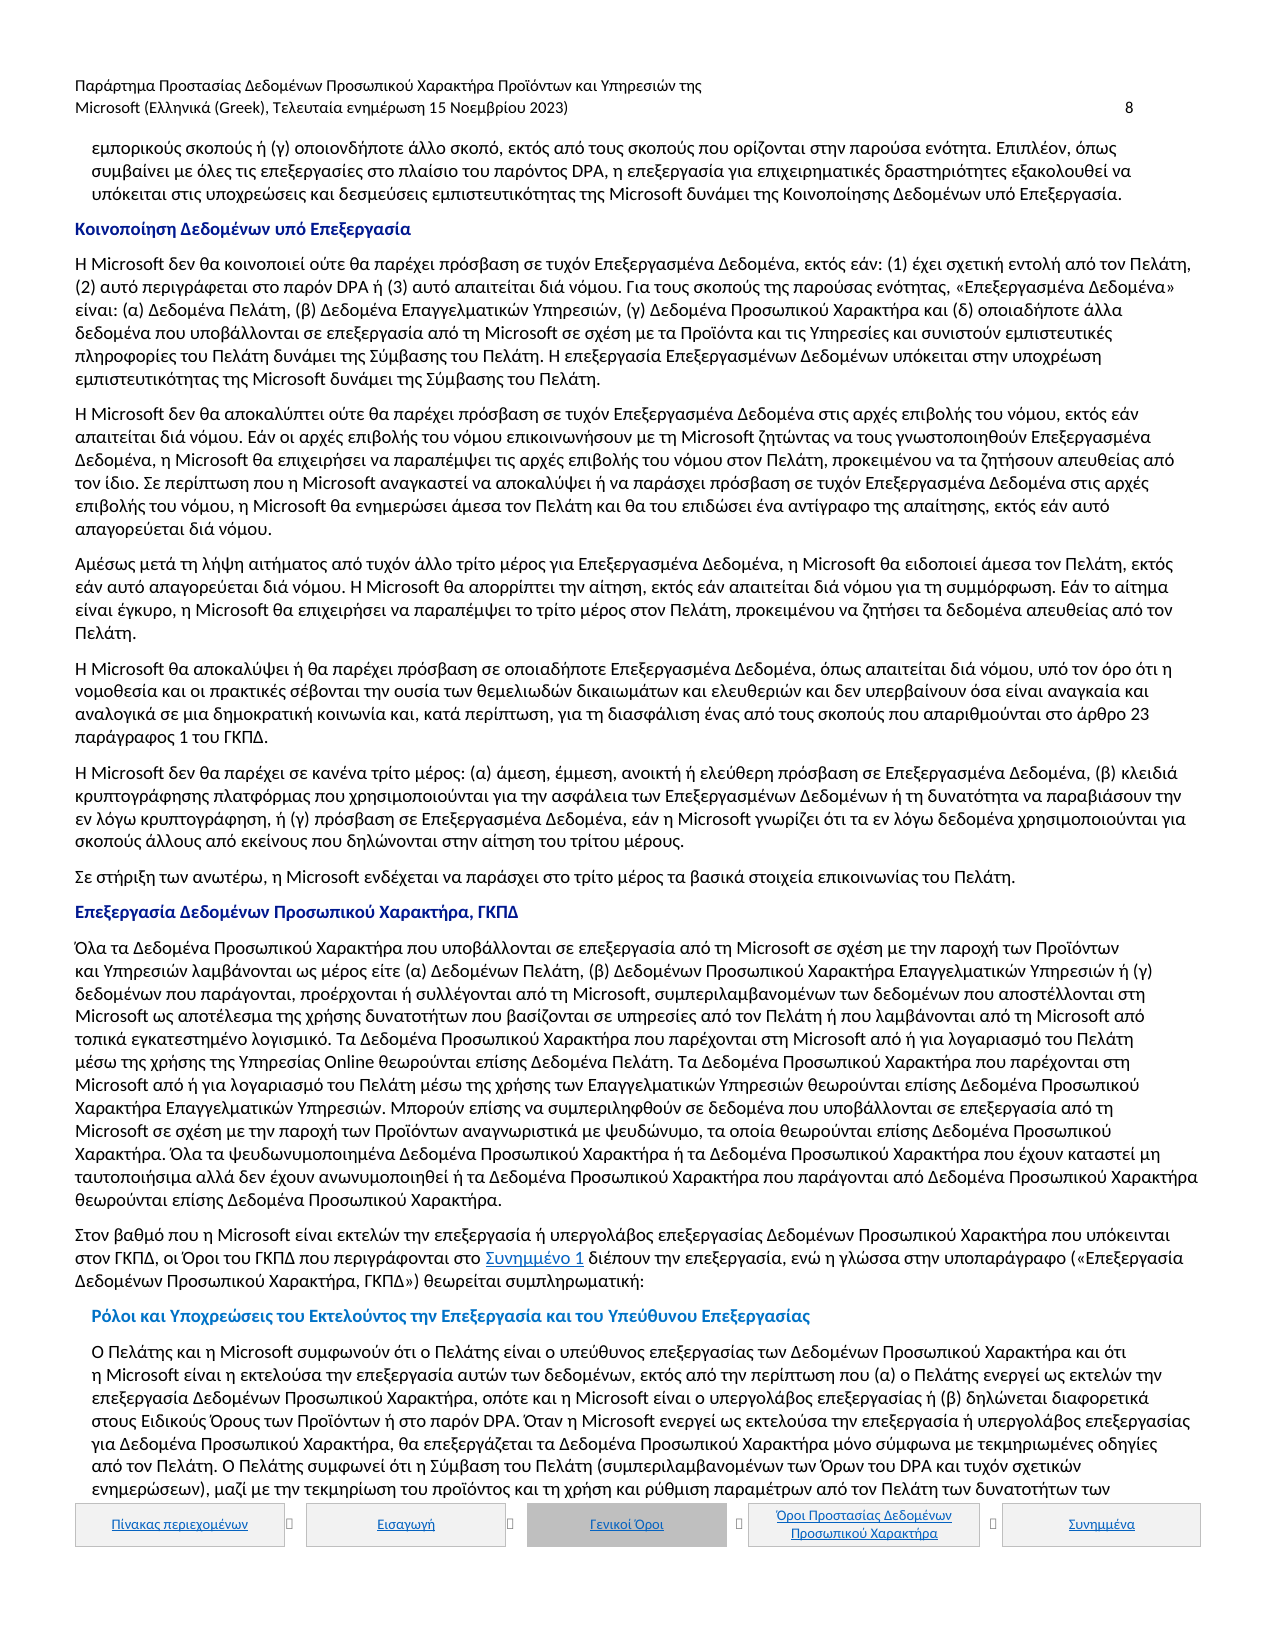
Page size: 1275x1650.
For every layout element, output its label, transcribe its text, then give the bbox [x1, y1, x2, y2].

list Η Microsoft δεν θα αποκαλύπτει ούτε θα παρέχει πρόσβαση σε τυχόν Επεξεργασμένα Δεδομένα στις αρχές επιβολής του νόμου, εκτός εάν απαιτείται διά νόμου. Εάν οι αρχές επιβολής του νόμου επικοινωνήσουν με τη Microsoft ζητώντας να τους γνωστοποιηθούν Επεξεργασμένα Δεδομένα, η Microsoft θα επιχειρήσει να παραπέμψει τις αρχές επιβολής του νόμου στον Πελάτη, προκειμένου να τα ζητήσουν απευθείας από τον ίδιο. Σε περίπτωση που η Microsoft αναγκαστεί να αποκαλύψει ή να παράσχει πρόσβαση σε τυχόν Επεξεργασμένα Δεδομένα στις αρχές επιβολής του νόμου, η Microsoft θα ενημερώσει άμεσα τον Πελάτη και θα του επιδώσει ένα αντίγραφο της απαίτησης, εκτός εάν αυτό απαγορεύεται διά νόμου. [75, 403, 1200, 540]
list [91, 136, 1200, 205]
list Στον βαθμό που η Microsoft είναι εκτελών την επεξεργασία ή υπεργολάβος επεξεργασίας Δεδομένων Προσωπικού Χαρακτήρα που υπόκεινται στον ΓΚΠΔ, οι Όροι του ΓΚΠΔ που περιγράφονται στο Συνημμένο 1 διέπουν την επεξεργασία, ενώ η γλώσσα στην υποπαράγραφο («Επεξεργασία Δεδομένων Προσωπικού Χαρακτήρα, ΓΚΠΔ») θεωρείται συμπληρωματική: [75, 1223, 1200, 1292]
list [91, 1340, 1200, 1501]
subtitle Κοινοποίηση Δεδομένων υπό Επεξεργασία [75, 217, 1200, 240]
list Αμέσως μετά τη λήψη αιτήματος από τυχόν άλλο τρίτο μέρος για Επεξεργασμένα Δεδομένα, η Microsoft θα ειδοποιεί άμεσα τον Πελάτη, εκτός εάν αυτό απαγορεύεται διά νόμου. Η Microsoft θα απορρίπτει την αίτηση, εκτός εάν απαιτείται διά νόμου για τη συμμόρφωση. Εάν το αίτημα είναι έγκυρο, η Microsoft θα επιχειρήσει να παραπέμψει το τρίτο μέρος στον Πελάτη, προκειμένου να ζητήσει τα δεδομένα απευθείας από τον Πελάτη. [75, 553, 1200, 644]
list Η Microsoft θα αποκαλύψει ή θα παρέχει πρόσβαση σε οποιαδήποτε Επεξεργασμένα Δεδομένα, όπως απαιτείται διά νόμου, υπό τον όρο ότι η νομοθεσία και οι πρακτικές σέβονται την ουσία των θεμελιωδών δικαιωμάτων και ελευθεριών και δεν υπερβαίνουν όσα είναι αναγκαία και αναλογικά σε μια δημοκρατική κοινωνία και, κατά περίπτωση, για τη διασφάλιση ένας από τους σκοπούς που απαριθμούνται στο άρθρο 23 παράγραφος 1 του ΓΚΠΔ. [75, 657, 1200, 748]
list Όλα τα Δεδομένα Προσωπικού Χαρακτήρα που υποβάλλονται σε επεξεργασία από τη Microsoft σε σχέση με την παροχή των Προϊόντων και Υπηρεσιών λαμβάνονται ως μέρος είτε (α) Δεδομένων Πελάτη, (β) Δεδομένων Προσωπικού Χαρακτήρα Επαγγελματικών Υπηρεσιών ή (γ) δεδομένων που παράγονται, προέρχονται ή συλλέγονται από τη Microsoft, συμπεριλαμβανομένων των δεδομένων που αποστέλλονται στη Microsoft ως αποτέλεσμα της χρήσης δυνατοτήτων που βασίζονται σε υπηρεσίες από τον Πελάτη ή που λαμβάνονται από τη Microsoft από τοπικά εγκατεστημένο λογισμικό. Τα Δεδομένα Προσωπικού Χαρακτήρα που παρέχονται στη Microsoft από ή για λογαριασμό του Πελάτη μέσω της χρήσης της Υπηρεσίας Online θεωρούνται επίσης Δεδομένα Πελάτη. Τα Δεδομένα Προσωπικού Χαρακτήρα που παρέχονται στη Microsoft από ή για λογαριασμό του Πελάτη μέσω της χρήσης των Επαγγελματικών Υπηρεσιών θεωρούνται επίσης Δεδομένα Προσωπικού Χαρακτήρα Επαγγελματικών Υπηρεσιών. Μπορούν επίσης να συμπεριληφθούν σε δεδομένα που υποβάλλονται σε επεξεργασία από τη Microsoft σε σχέση με την παροχή των Προϊόντων αναγνωριστικά με ψευδώνυμο, τα οποία θεωρούνται επίσης Δεδομένα Προσωπικού Χαρακτήρα. Όλα τα ψευδωνυμοποιημένα Δεδομένα Προσωπικού Χαρακτήρα ή τα Δεδομένα Προσωπικού Χαρακτήρα που έχουν καταστεί μη ταυτοποιήσιμα αλλά δεν έχουν ανωνυμοποιηθεί ή τα Δεδομένα Προσωπικού Χαρακτήρα που παράγονται από Δεδομένα Προσωπικού Χαρακτήρα θεωρούνται επίσης Δεδομένα Προσωπικού Χαρακτήρα. [75, 936, 1200, 1211]
list Η Microsoft δεν θα παρέχει σε κανένα τρίτο μέρος: (α) άμεση, έμμεση, ανοικτή ή ελεύθερη πρόσβαση σε Επεξεργασμένα Δεδομένα, (β) κλειδιά κρυπτογράφησης πλατφόρμας που χρησιμοποιούνται για την ασφάλεια των Επεξεργασμένων Δεδομένων ή τη δυνατότητα να παραβιάσουν την εν λόγω κρυπτογράφηση, ή (γ) πρόσβαση σε Επεξεργασμένα Δεδομένα, εάν η Microsoft γνωρίζει ότι τα εν λόγω δεδομένα χρησιμοποιούνται για σκοπούς άλλους από εκείνους που δηλώνονται στην αίτηση του τρίτου μέρους. [75, 761, 1200, 853]
subtitle Επεξεργασία Δεδομένων Προσωπικού Χαρακτήρα, ΓΚΠΔ [75, 901, 1200, 923]
list Σε στήριξη των ανωτέρω, η Microsoft ενδέχεται να παράσχει στο τρίτο μέρος τα βασικά στοιχεία επικοινωνίας του Πελάτη. [75, 865, 1200, 888]
list Ρόλοι και Υποχρεώσεις του Εκτελούντος την Επεξεργασία και του Υπεύθυνου Επεξεργασίας [91, 1305, 1200, 1328]
list Η Microsoft δεν θα κοινοποιεί ούτε θα παρέχει πρόσβαση σε τυχόν Επεξεργασμένα Δεδομένα, εκτός εάν: (1) έχει σχετική εντολή από τον Πελάτη, (2) αυτό περιγράφεται στο παρόν DPA ή (3) αυτό απαιτείται διά νόμου. Για τους σκοπούς της παρούσας ενότητας, «Επεξεργασμένα Δεδομένα» είναι: (α) Δεδομένα Πελάτη, (β) Δεδομένα Επαγγελματικών Υπηρεσιών, (γ) Δεδομένα Προσωπικού Χαρακτήρα και (δ) οποιαδήποτε άλλα δεδομένα που υποβάλλονται σε επεξεργασία από τη Microsoft σε σχέση με τα Προϊόντα και τις Υπηρεσίες και συνιστούν εμπιστευτικές πληροφορίες του Πελάτη δυνάμει της Σύμβασης του Πελάτη. Η επεξεργασία Επεξεργασμένων Δεδομένων υπόκειται στην υποχρέωση εμπιστευτικότητας της Microsoft δυνάμει της Σύμβασης του Πελάτη. [75, 253, 1200, 390]
